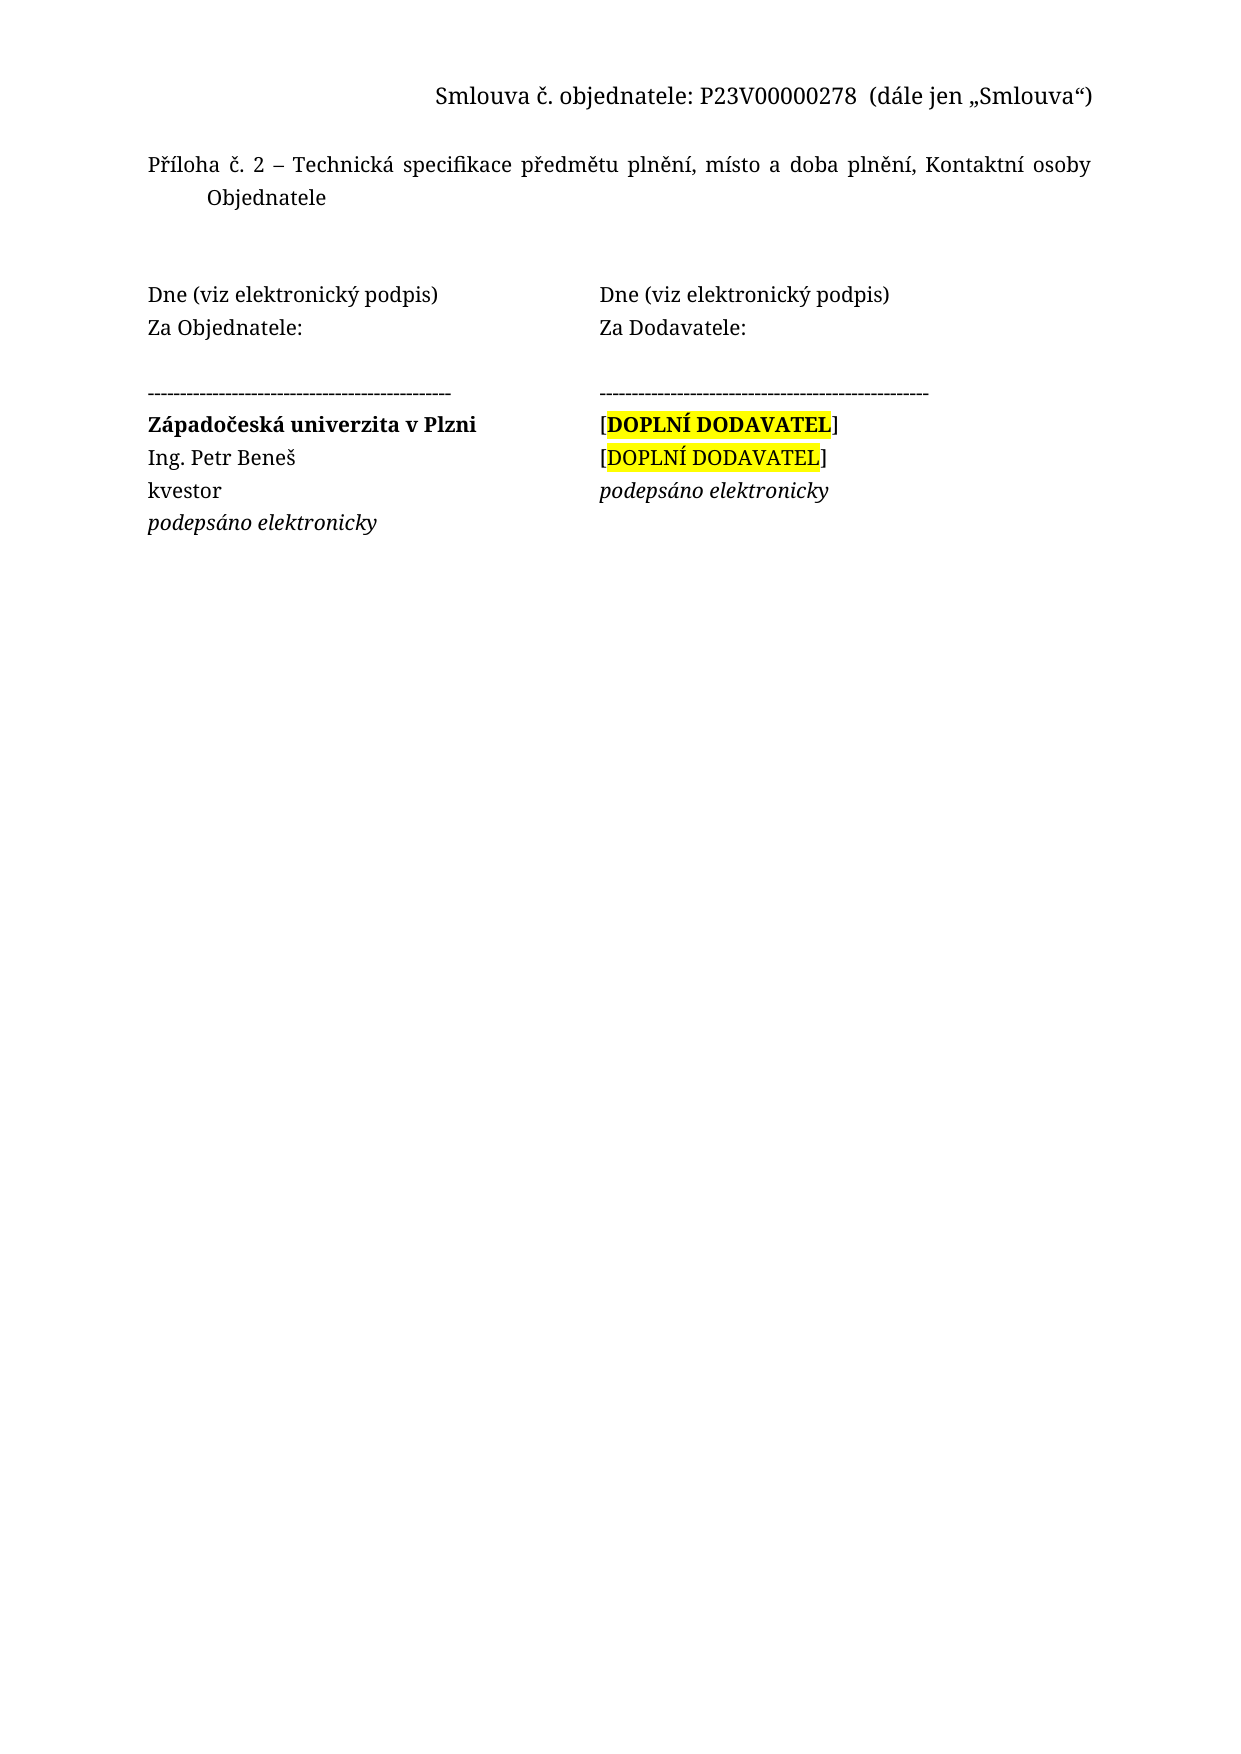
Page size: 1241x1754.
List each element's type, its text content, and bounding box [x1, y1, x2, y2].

table_header Dne (viz elektronický podpis) Za Dodavatele: --------------------------------------------------- [DOPLNÍ DODAVATEL] [DOPLNÍ DODAVATEL] podepsáno elektronicky [588, 280, 1040, 541]
text Příloha č. 2 – Technická specifikace předmětu plnění, místo a doba plnění, Kontaktní osoby Objednatele [148, 150, 1093, 211]
table_header Dne (viz elektronický podpis) Za Objednatele: ----------------------------------------------- Západočeská univerzita v Plzni Ing. Petr Beneš kvestor podepsáno elektronicky [136, 280, 588, 541]
